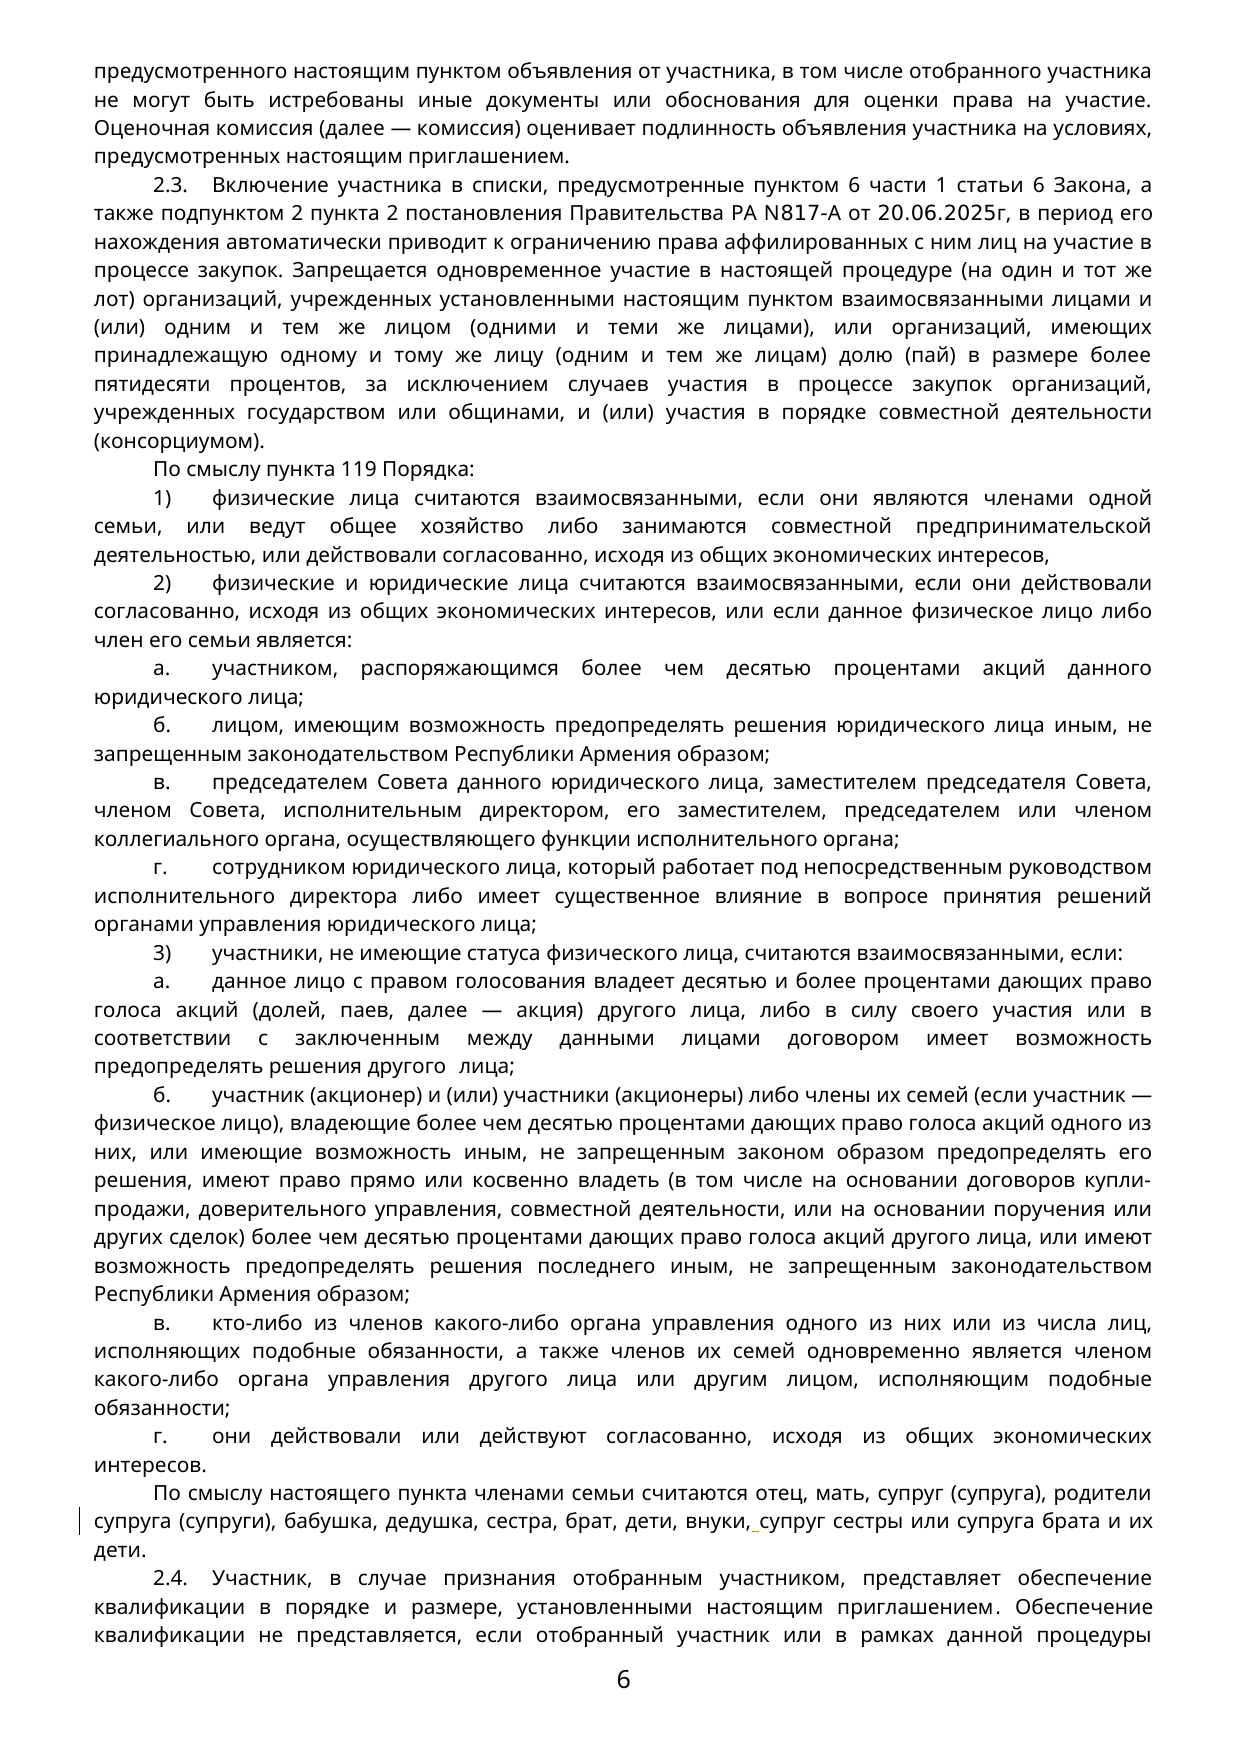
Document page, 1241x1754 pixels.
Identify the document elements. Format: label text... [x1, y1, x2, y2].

text в. председателем Совета данного юридического лица, заместителем председателя Совета, членом Совета, исполнительным директором, его заместителем, председателем или членом коллегиального органа, осуществляющего функции исполнительного органа; [94, 767, 1153, 852]
text а. данное лицо с правом голосования владеет десятью и более процентами дающих право голоса акций (долей, паев, далее — акция) другого лица, либо в силу своего участия или в соответствии с заключенным между данными лицами договором имеет возможность предопределять решения другого лица; [94, 966, 1153, 1080]
text По смыслу пункта 119 Порядка: [94, 454, 1153, 483]
text 1) физические лица считаются взаимосвязанными, если они являются членами одной семьи, или ведут общее хозяйство либо занимаются совместной предпринимательской деятельностью, или действовали согласованно, исходя из общих экономических интересов, [94, 483, 1153, 568]
text в. кто-либо из членов какого-либо органа управления одного из них или из числа лиц, исполняющих подобные обязанности, а также членов их семей одновременно является членом какого-либо органа управления другого лица или другим лицом, исполняющим подобные обязанности; [94, 1308, 1153, 1421]
text б. лицом, имеющим возможность предопределять решения юридического лица иным, не запрещенным законодательством Республики Армения образом; [94, 710, 1153, 767]
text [94, 1563, 1153, 1649]
text 2.3. Включение участника в списки, предусмотренные пунктом 6 части 1 статьи 6 Закона, а также подпунктом 2 пункта 2 постановления Правительства РА N817-А от 20.06.2025г, в период его нахождения автоматически приводит к ограничению права аффилированных с ним лиц на участие в процессе закупок. Запрещается одновременное участие в настоящей процедуре (на один и тот же лот) организаций, учрежденных установленными настоящим пунктом взаимосвязанными лицами и (или) одним и тем же лицом (одними и теми же лицами), или организаций, имеющих принадлежащую одному и тому же лицу (одним и тем же лицам) долю (пай) в размере более пятидесяти процентов, за исключением случаев участия в процессе закупок организаций, учрежденных государством или общинами, и (или) участия в порядке совместной деятельности (консорциумом). [94, 170, 1153, 454]
text 3) участники, не имеющие статуса физического лица, считаются взаимосвязанными, если: [94, 938, 1153, 966]
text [94, 56, 1153, 170]
text По смыслу настоящего пункта членами семьи считаются отец, мать, супруг (супруга), родители супруга (супруги), бабушка, дедушка, сестра, брат, дети, внуки,супруг сестры или супруга брата и их дети. [94, 1478, 1153, 1563]
text г. они действовали или действуют согласованно, исходя из общих экономических интересов. [94, 1421, 1153, 1478]
text б. участник (акционер) и (или) участники (акционеры) либо члены их семей (если участник — физическое лицо), владеющие более чем десятью процентами дающих право голоса акций одного из них, или имеющие возможность иным, не запрещенным законом образом предопределять его решения, имеют право прямо или косвенно владеть (в том числе на основании договоров купли-продажи, доверительного управления, совместной деятельности, или на основании поручения или других сделок) более чем десятью процентами дающих право голоса акций другого лица, или имеют возможность предопределять решения последнего иным, не запрещенным законодательством Республики Армения образом; [94, 1080, 1153, 1308]
text а. участником, распоряжающимся более чем десятью процентами акций данного юридического лица; [94, 653, 1153, 710]
text 2) физические и юридические лица считаются взаимосвязанными, если они действовали согласованно, исходя из общих экономических интересов, или если данное физическое лицо либо член его семьи является: [94, 568, 1153, 653]
text г. сотрудником юридического лица, который работает под непосредственным руководством исполнительного директора либо имеет существенное влияние в вопросе принятия решений органами управления юридического лица; [94, 852, 1153, 938]
